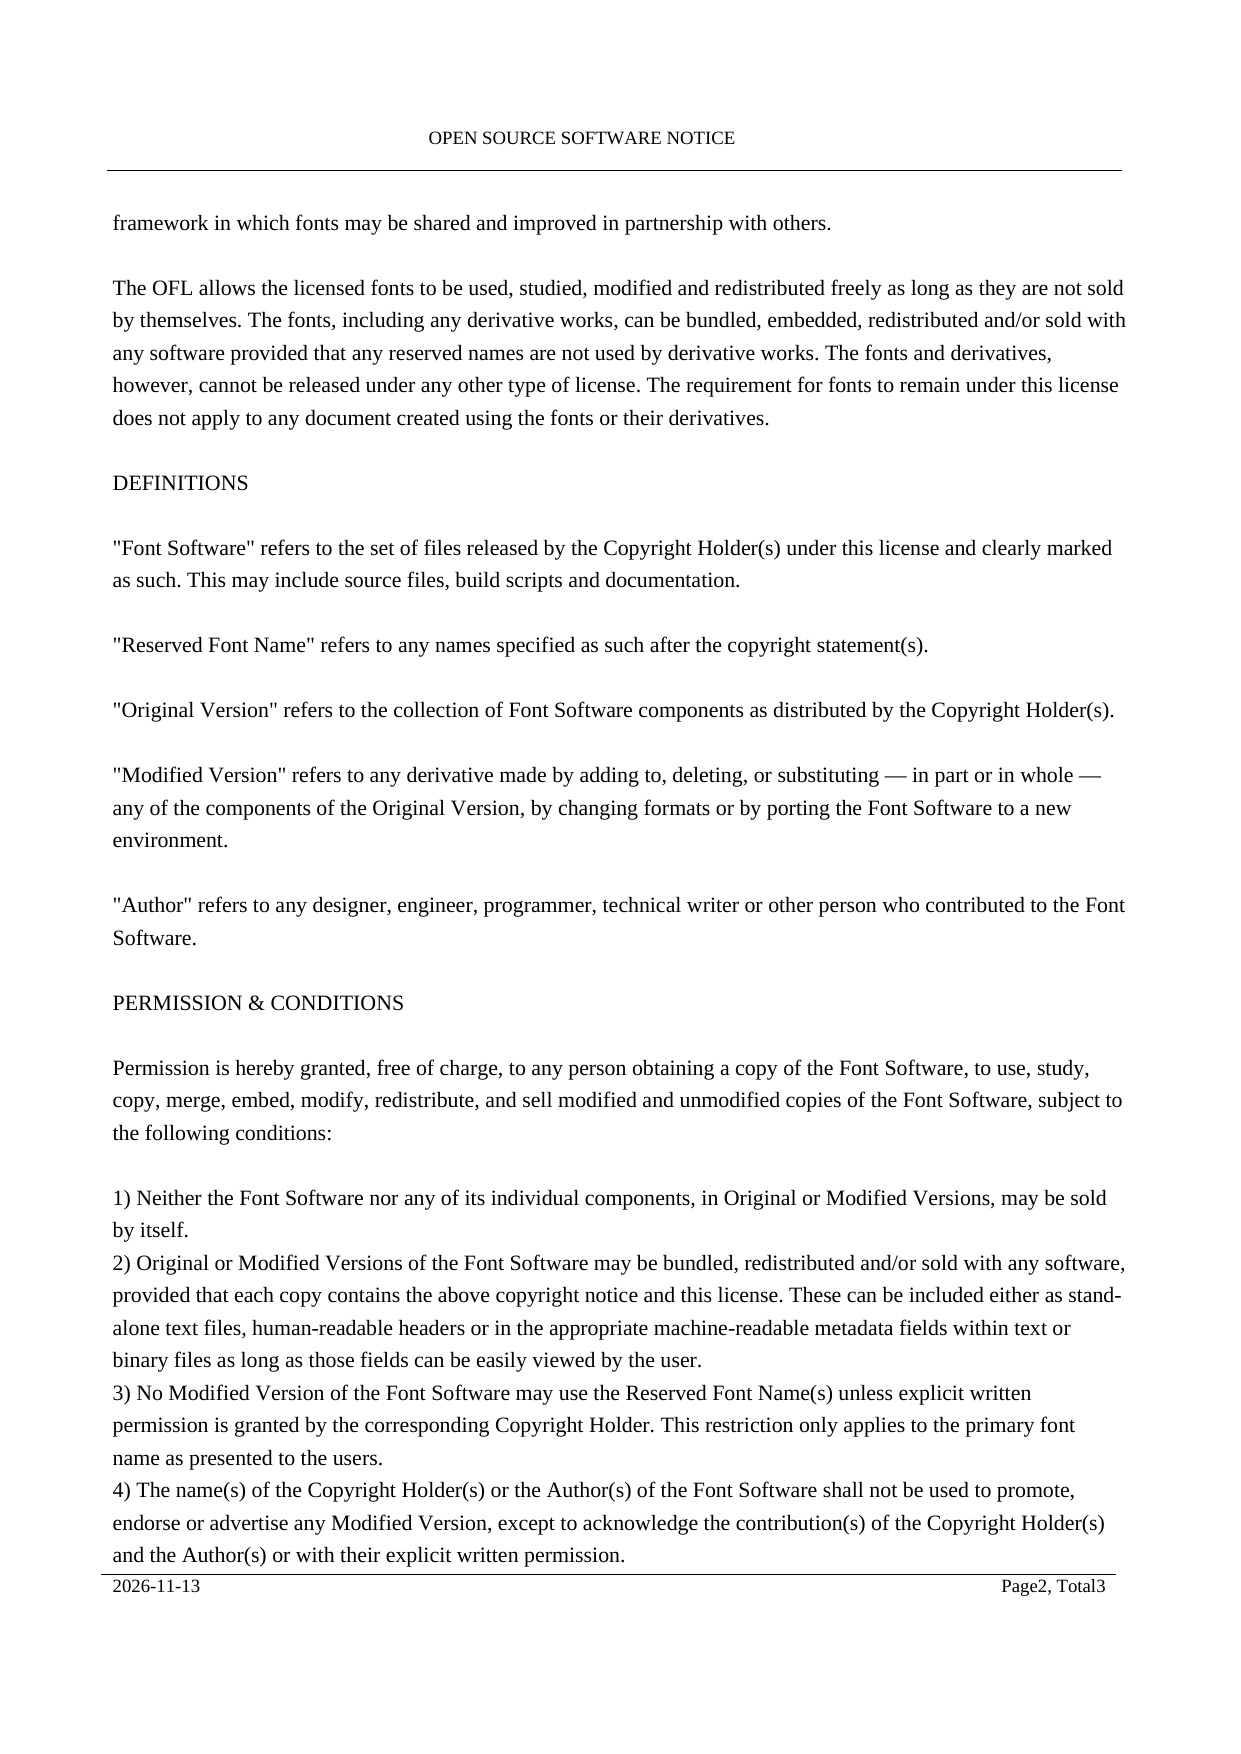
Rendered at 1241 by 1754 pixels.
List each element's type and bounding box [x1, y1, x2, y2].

text [112, 206, 1128, 1571]
